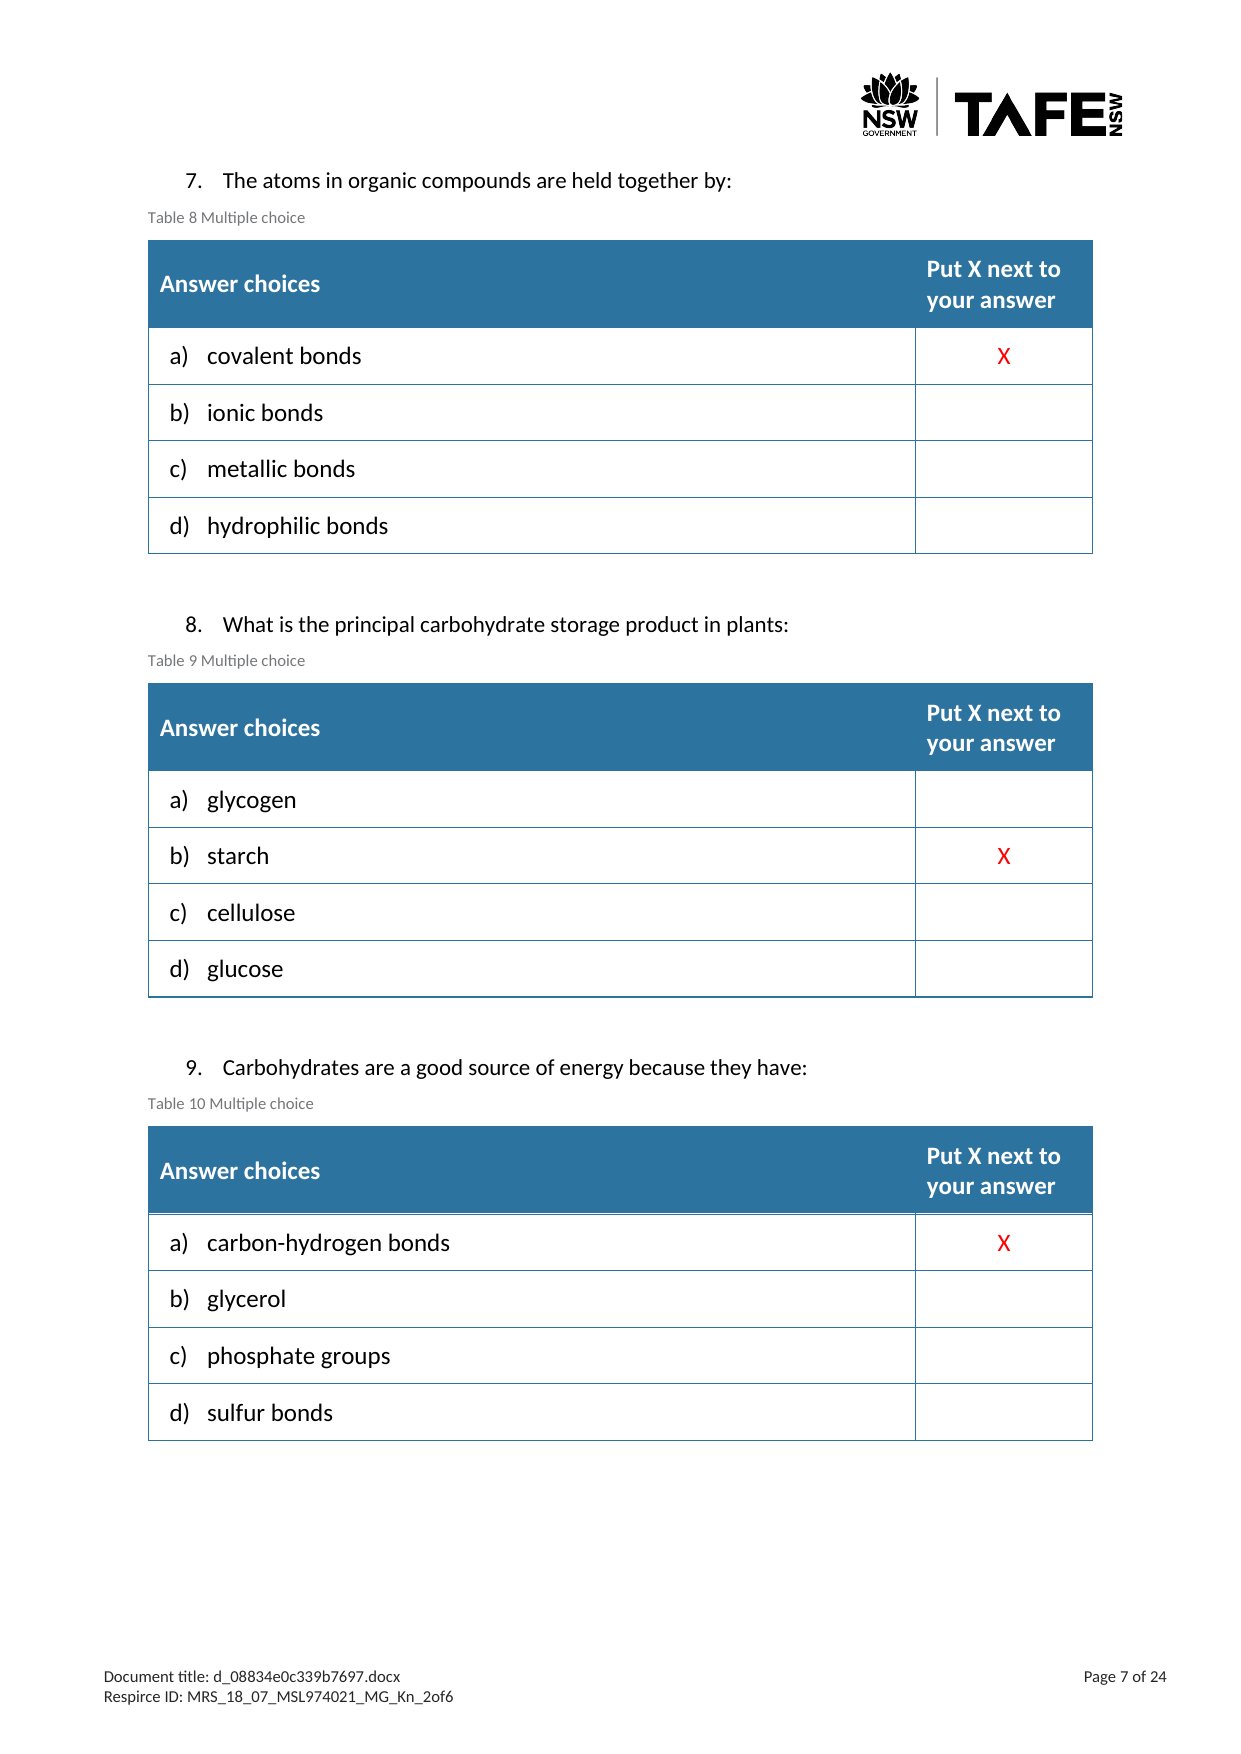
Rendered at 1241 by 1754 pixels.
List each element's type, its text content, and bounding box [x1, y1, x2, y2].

text Table 9 Multiple choice [148, 650, 1092, 671]
table_cell X [916, 328, 1092, 383]
table_cell sulfur bonds [149, 1384, 915, 1440]
table_cell carbon-hydrogen bonds [149, 1215, 915, 1270]
table_cell [916, 385, 1092, 440]
table_cell [916, 1328, 1092, 1383]
table_cell cellulose [149, 884, 915, 940]
table_cell covalent bonds [149, 328, 915, 383]
table_cell [916, 498, 1092, 553]
table_cell X [916, 1215, 1092, 1270]
table_cell phosphate groups [149, 1328, 915, 1383]
table_cell [916, 941, 1092, 996]
table_cell [916, 884, 1092, 940]
table_cell glucose [149, 941, 915, 996]
table_cell X [916, 828, 1092, 883]
list Carbohydrates are a good source of energy because they have: [185, 1053, 1092, 1081]
list The atoms in organic compounds are held together by: [185, 167, 1092, 194]
table_header Answer choices [149, 1128, 915, 1213]
table_cell glycogen [149, 771, 915, 827]
table_cell [916, 771, 1092, 827]
table_cell metallic bonds [149, 441, 915, 497]
text Table 8 Multiple choice [148, 207, 1092, 227]
table_cell ionic bonds [149, 385, 915, 440]
picture [861, 71, 1123, 137]
table_cell [916, 1384, 1092, 1440]
table_header Answer choices [149, 684, 915, 770]
table_header Put X next to your answer [916, 241, 1092, 327]
table_header Answer choices [149, 241, 915, 327]
table_cell hydrophilic bonds [149, 498, 915, 553]
text Table 10 Multiple choice [148, 1093, 1092, 1114]
table_cell [916, 1271, 1092, 1327]
table_header Put X next to your answer [916, 684, 1092, 770]
list What is the principal carbohydrate storage product in plants: [185, 610, 1092, 638]
table_header Put X next to your answer [916, 1128, 1092, 1213]
table_cell glycerol [149, 1271, 915, 1327]
table_cell starch [149, 828, 915, 883]
table_cell [916, 441, 1092, 497]
